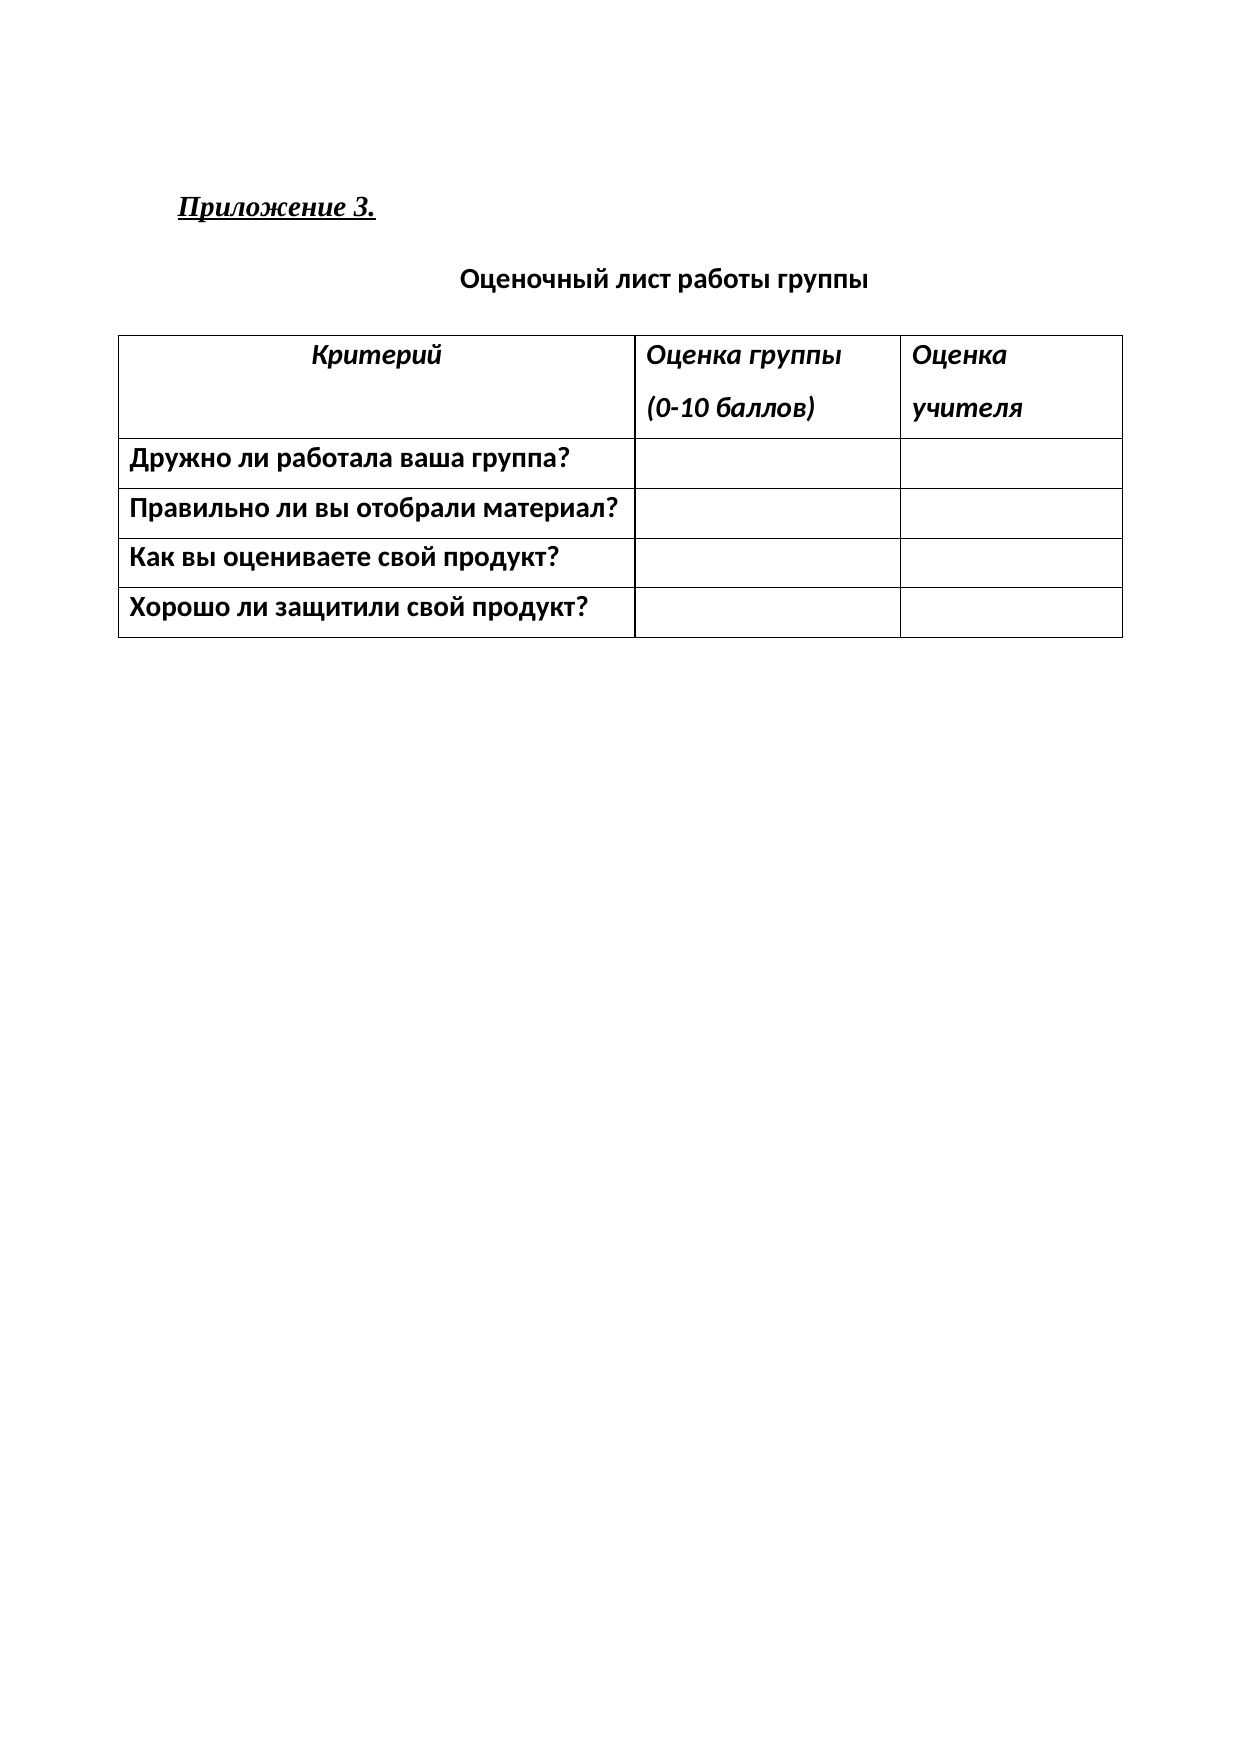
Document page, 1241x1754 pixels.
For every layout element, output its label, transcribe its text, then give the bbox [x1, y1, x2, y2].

table_header Критерий [119, 336, 634, 438]
table_cell Как вы оцениваете свой продукт? [119, 539, 634, 587]
table_cell [636, 489, 900, 537]
table_cell [901, 539, 1122, 587]
table_cell [636, 588, 900, 637]
table_cell [901, 439, 1122, 488]
table_cell [901, 588, 1122, 637]
text Оценочный лист работы группы [177, 260, 1152, 296]
text Приложение 3. [177, 189, 1152, 223]
table_cell Правильно ли вы отобрали материал? [119, 489, 634, 537]
table_cell [901, 489, 1122, 537]
table_header Оценка учителя [901, 336, 1122, 438]
table_cell [636, 439, 900, 488]
table_cell Хорошо ли защитили свой продукт? [119, 588, 634, 637]
table_cell [636, 539, 900, 587]
table_cell Дружно ли работала ваша группа? [119, 439, 634, 488]
table_header Оценка группы (0-10 баллов) [636, 336, 900, 438]
